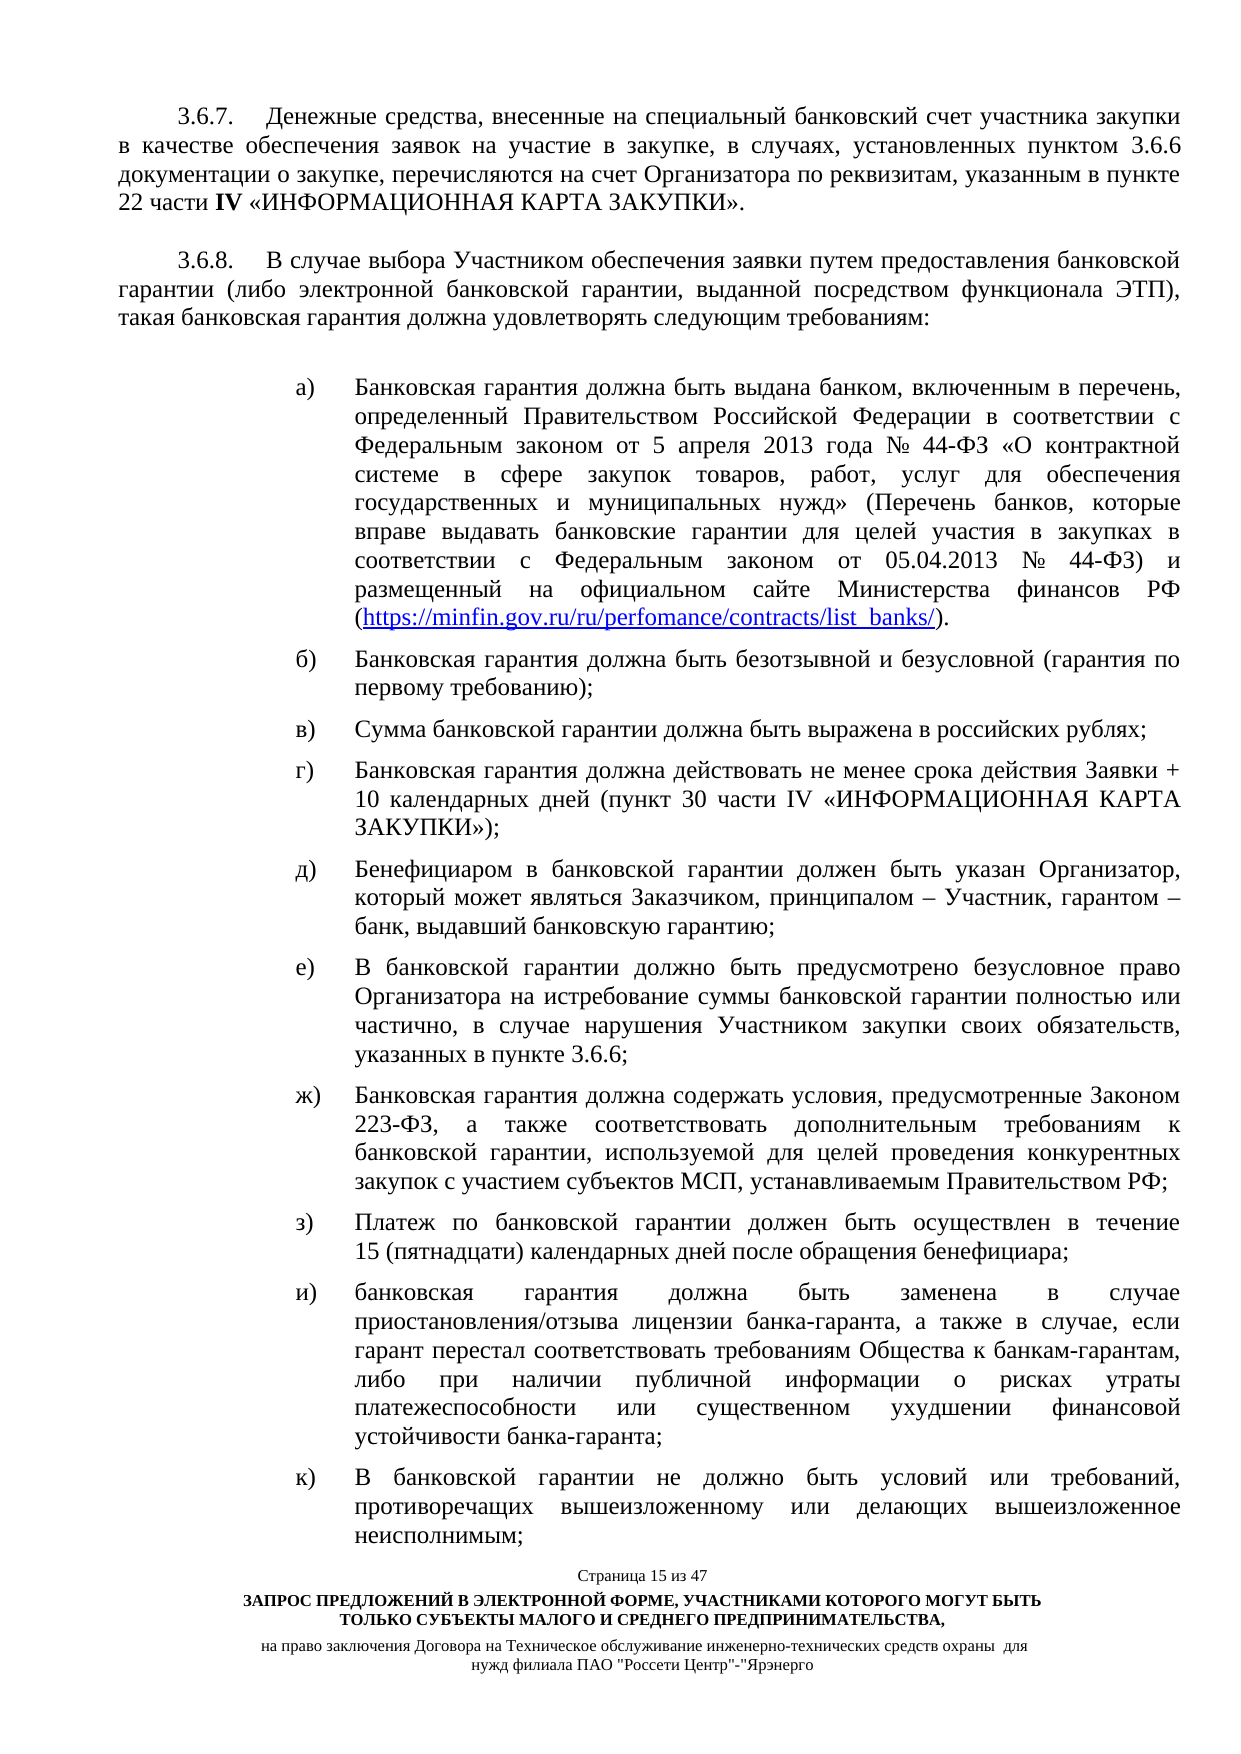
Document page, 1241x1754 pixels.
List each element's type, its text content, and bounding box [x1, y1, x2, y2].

list В банковской гарантии не должно быть условий или требований, противоречащих вышеизложенному или делающих вышеизложенное неисполнимым; [295, 1462, 1181, 1549]
subtitle В случае выбора Участником обеспечения заявки путем предоставления банковской гарантии (либо электронной банковской гарантии, выданной посредством функционала ЭТП), такая банковская гарантия должна удовлетворять следующим требованиям: [118, 245, 1181, 331]
list Банковская гарантия должна быть безотзывной и безусловной (гарантия по первому требованию); [295, 644, 1181, 701]
list Банковская гарантия должна действовать не менее срока действия Заявки + 10 календарных дней (пункт 30 части IV «ИНФОРМАЦИОННАЯ КАРТА ЗАКУПКИ»); [295, 755, 1181, 841]
list В банковской гарантии должно быть предусмотрено безусловное право Организатора на истребование суммы банковской гарантии полностью или частично, в случае нарушения Участником закупки своих обязательств, указанных в пункте 3.6.6; [295, 952, 1181, 1067]
list Банковская гарантия должна быть выдана банком, включенным в перечень, определенный Правительством Российской Федерации в соответствии с Федеральным законом от 5 апреля 2013 года № 44-ФЗ «О контрактной системе в сфере закупок товаров, работ, услуг для обеспечения государственных и муниципальных нужд» (Перечень банков, которые вправе выдавать банковские гарантии для целей участия в закупках в соответствии с Федеральным законом от 05.04.2013 № 44-ФЗ) и размещенный на официальном сайте Министерства финансов РФ (https://minfin.gov.ru/ru/perfomance/contracts/list_banks/). [295, 372, 1181, 631]
list Сумма банковской гарантии должна быть выражена в российских рублях; [295, 714, 1181, 742]
list Платеж по банковской гарантии должен быть осуществлен в течение 15 (пятнадцати) календарных дней после обращения бенефициара; [295, 1207, 1181, 1265]
list Банковская гарантия должна содержать условия, предусмотренные Законом 223-ФЗ, а также соответствовать дополнительным требованиям к банковской гарантии, используемой для целей проведения конкурентных закупок с участием субъектов МСП, устанавливаемым Правительством РФ; [295, 1080, 1181, 1195]
list Бенефициаром в банковской гарантии должен быть указан Организатор, который может являться Заказчиком, принципалом – Участник, гарантом – банк, выдавший банковскую гарантию; [295, 854, 1181, 940]
subtitle Денежные средства, внесенные на специальный банковский счет участника закупки в качестве обеспечения заявок на участие в закупке, в случаях, установленных пунктом 3.6.6 документации о закупке, перечисляются на счет Организатора по реквизитам, указанным в пункте 22 части IV «ИНФОРМАЦИОННАЯ КАРТА ЗАКУПКИ». [118, 101, 1181, 216]
list банковская гарантия должна быть заменена в случае приостановления/отзыва лицензии банка-гаранта, а также в случае, если гарант перестал соответствовать требованиям Общества к банкам-гарантам, либо при наличии публичной информации о рисках утраты платежеспособности или существенном ухудшении финансовой устойчивости банка-гаранта; [295, 1277, 1181, 1450]
